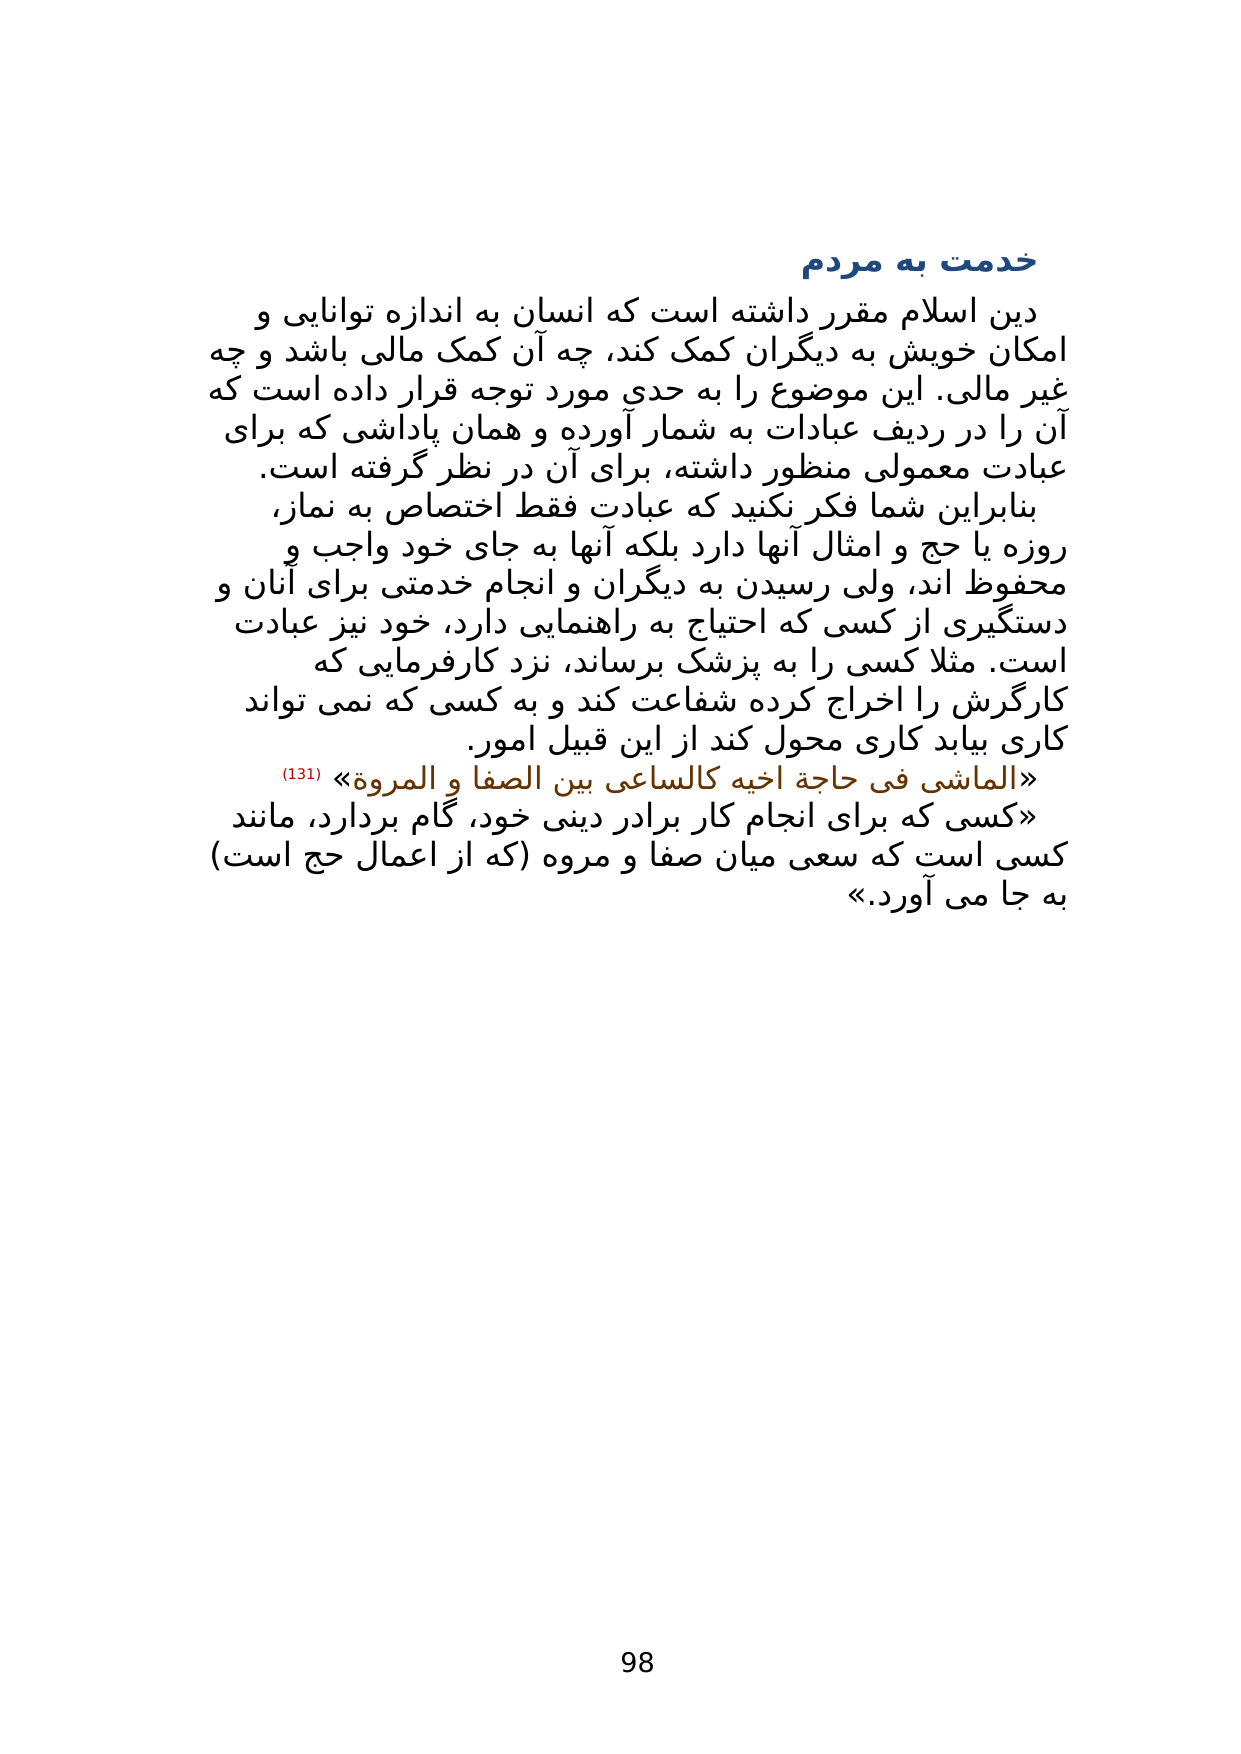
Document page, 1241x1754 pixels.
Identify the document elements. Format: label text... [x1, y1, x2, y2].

text «کسی که برای انجام کار برادر دینی خود، گام بردارد، مانند کسی است که سعی میان صفا و مروه (که از اعمال حج است) به جا می آورد.» [206, 797, 1069, 913]
text بنابراین شما فکر نکنید که عبادت فقط اختصاص به نماز، روزه یا حج و امثال آنها دارد بلکه آنها به جای خود واجب و محفوظ اند، ولی رسیدن به دیگران و انجام خدمتی برای آنان و دستگیری از کسی که احتیاج به راهنمایی دارد، خود نیز عبادت است. مثلا کسی را به پزشک برساند، نزد کارفرمایی که کارگرش را اخراج کرده شفاعت کند و به کسی که نمی تواند کاری بیابد کاری محول کند از این قبیل امور. [206, 486, 1069, 758]
text «الماشی فی حاجة اخیه کالساعی بین الصفا و المروة» (131) [206, 758, 1069, 797]
text دین اسلام مقرر داشته است که انسان به اندازه توانایی و امکان خویش به دیگران کمک کند، چه آن کمک مالی باشد و چه غیر مالی. این موضوع را به حدی مورد توجه قرار داده است که آن را در ردیف عبادات به شمار آورده و همان پاداشی که برای عبادت معمولی منظور داشته، برای آن در نظر گرفته است. [206, 292, 1069, 486]
subtitle خدمت به مردم [206, 241, 1069, 279]
